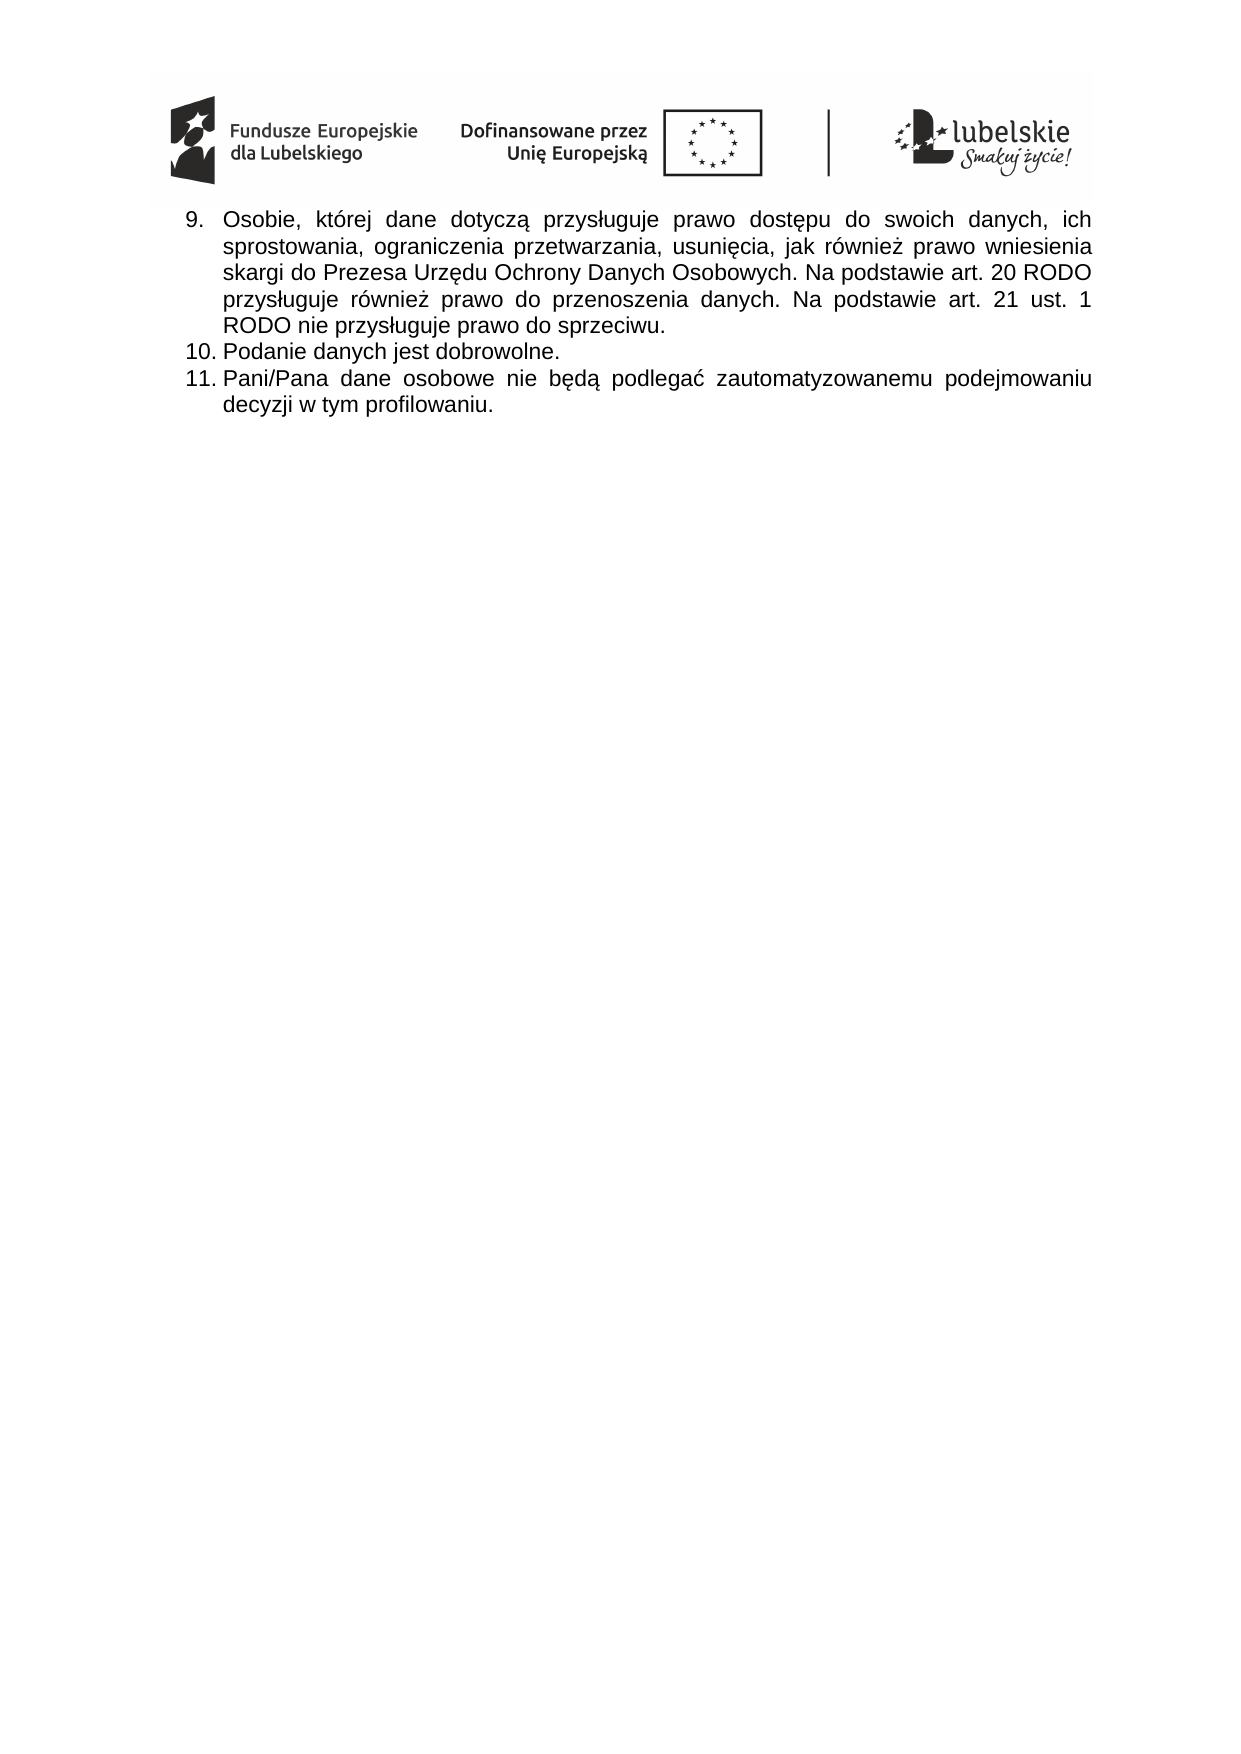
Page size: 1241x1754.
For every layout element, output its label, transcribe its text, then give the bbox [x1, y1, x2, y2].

list Osobie, której dane dotyczą przysługuje prawo dostępu do swoich danych, ich sprostowania, ograniczenia przetwarzania, usunięcia, jak również prawo wniesienia skargi do Prezesa Urzędu Ochrony Danych Osobowych. Na podstawie art. 20 RODO przysługuje również prawo do przenoszenia danych. Na podstawie art. 21 ust. 1 RODO nie przysługuje prawo do sprzeciwu. [185, 207, 1093, 338]
picture [147, 73, 1093, 207]
list Pani/Pana dane osobowe nie będą podlegać zautomatyzowanemu podejmowaniu decyzji w tym profilowaniu. [185, 364, 1093, 417]
list Podanie danych jest dobrowolne. [185, 338, 1093, 364]
